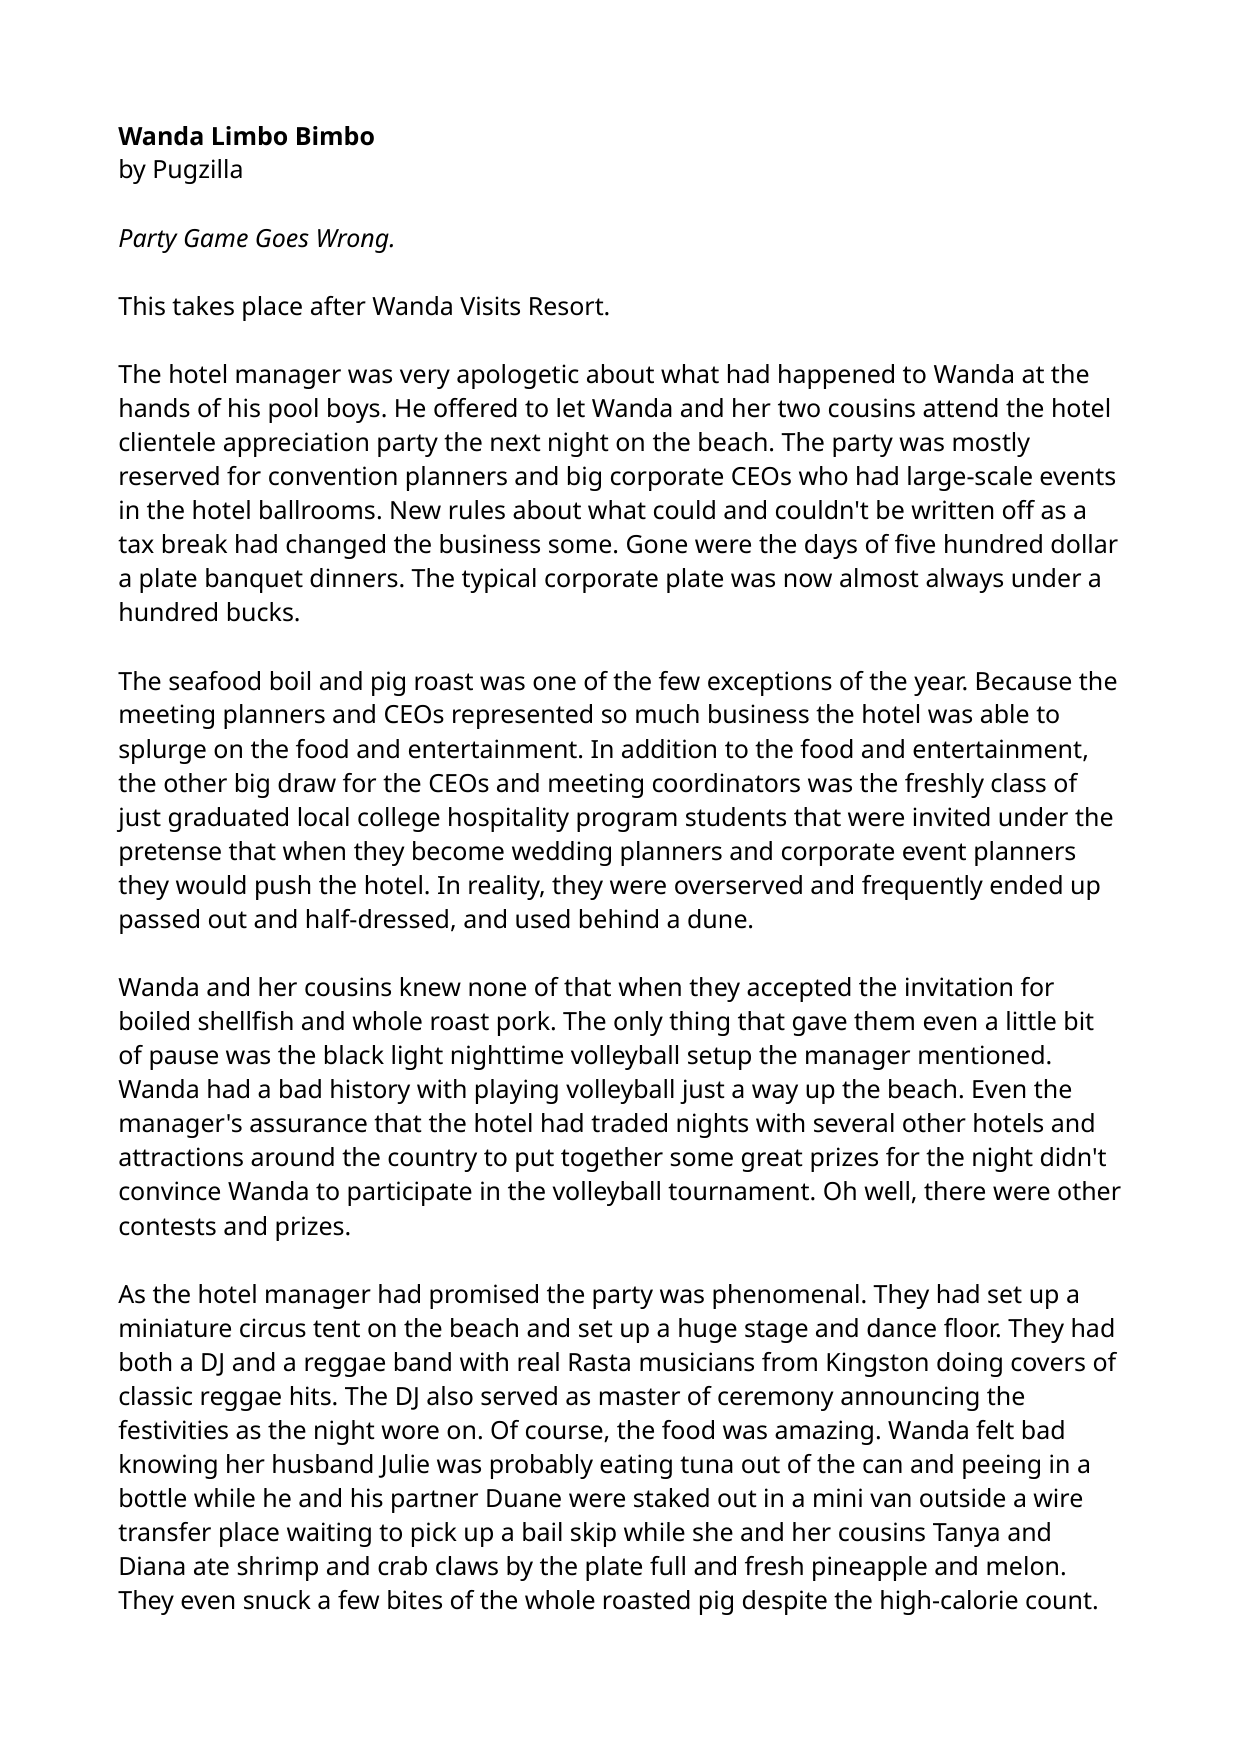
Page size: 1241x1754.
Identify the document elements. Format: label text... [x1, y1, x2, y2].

text Wanda and her cousins knew none of that when they accepted the invitation for boiled shellfish and whole roast pork. The only thing that gave them even a little bit of pause was the black light nighttime volleyball setup the manager mentioned. Wanda had a bad history with playing volleyball just a way up the beach. Even the manager's assurance that the hotel had traded nights with several other hotels and attractions around the country to put together some great prizes for the night didn't convince Wanda to participate in the volleyball tournament. Oh well, there were other contests and prizes. [118, 970, 1122, 1242]
text Party Game Goes Wrong. [118, 220, 1122, 254]
text by Pugzilla [118, 152, 1122, 186]
text The seafood boil and pig roast was one of the few exceptions of the year. Because the meeting planners and CEOs represented so much business the hotel was able to splurge on the food and entertainment. In addition to the food and entertainment, the other big draw for the CEOs and meeting coordinators was the freshly class of just graduated local college hospitality program students that were invited under the pretense that when they become wedding planners and corporate event planners they would push the hotel. In reality, they were overserved and frequently ended up passed out and half-dressed, and used behind a dune. [118, 663, 1122, 936]
text Wanda Limbo Bimbo [118, 118, 1122, 152]
text The hotel manager was very apologetic about what had happened to Wanda at the hands of his pool boys. He offered to let Wanda and her two cousins attend the hotel clientele appreciation party the next night on the beach. The party was mostly reserved for convention planners and big corporate CEOs who had large-scale events in the hotel ballrooms. New rules about what could and couldn't be written off as a tax break had changed the business some. Gone were the days of five hundred dollar a plate banquet dinners. The typical corporate plate was now almost always under a hundred bucks. [118, 357, 1122, 629]
text As the hotel manager had promised the party was phenomenal. They had set up a miniature circus tent on the beach and set up a huge stage and dance floor. They had both a DJ and a reggae band with real Rasta musicians from Kingston doing covers of classic reggae hits. The DJ also served as master of ceremony announcing the festivities as the night wore on. Of course, the food was amazing. Wanda felt bad knowing her husband Julie was probably eating tuna out of the can and peeing in a bottle while he and his partner Duane were staked out in a mini van outside a wire transfer place waiting to pick up a bail skip while she and her cousins Tanya and Diana ate shrimp and crab claws by the plate full and fresh pineapple and melon. They even snuck a few bites of the whole roasted pig despite the high-calorie count. [118, 1276, 1122, 1617]
text This takes place after Wanda Visits Resort. [118, 288, 1122, 322]
